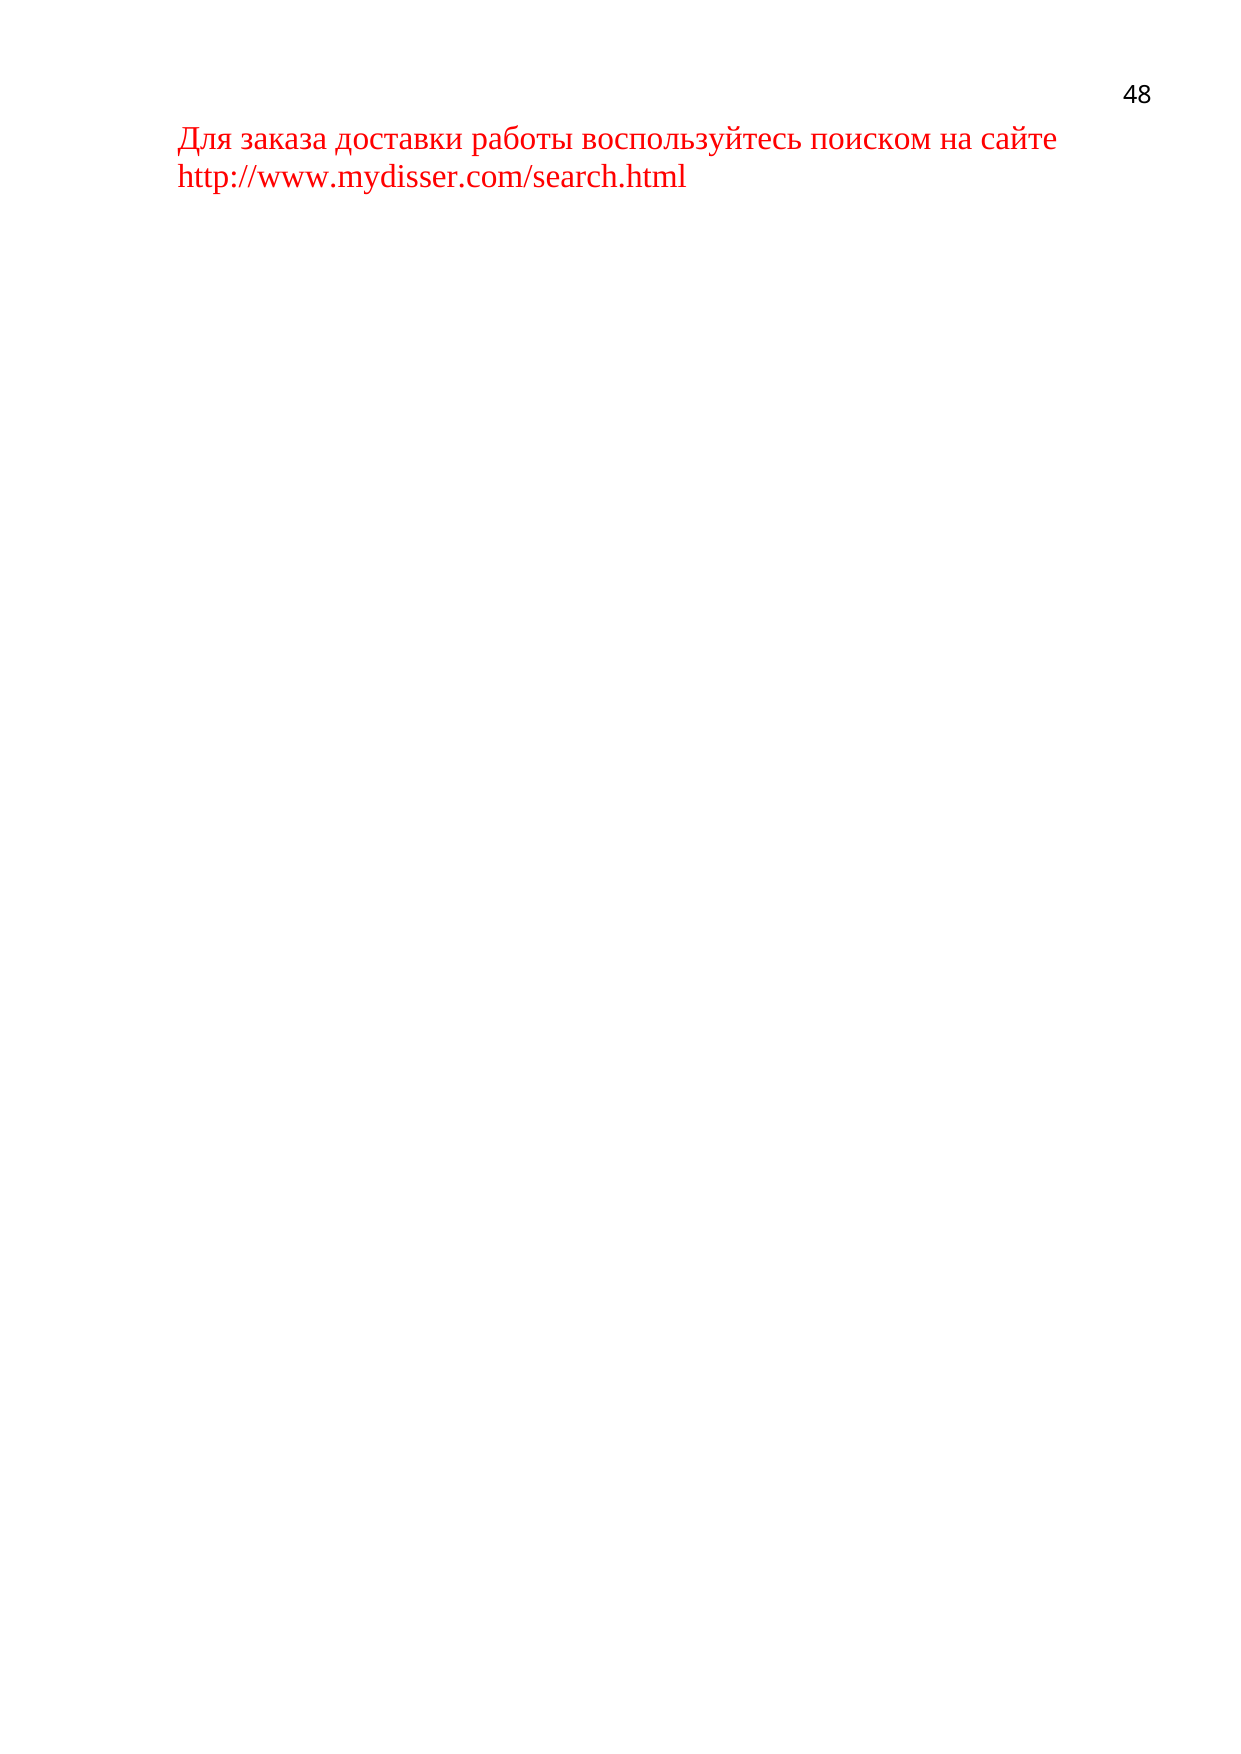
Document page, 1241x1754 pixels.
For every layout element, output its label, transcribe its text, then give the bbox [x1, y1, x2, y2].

text Для заказа доставки работы воспользуйтесь поиском на сайте http://www.mydisser.com/search.html [177, 118, 1152, 195]
